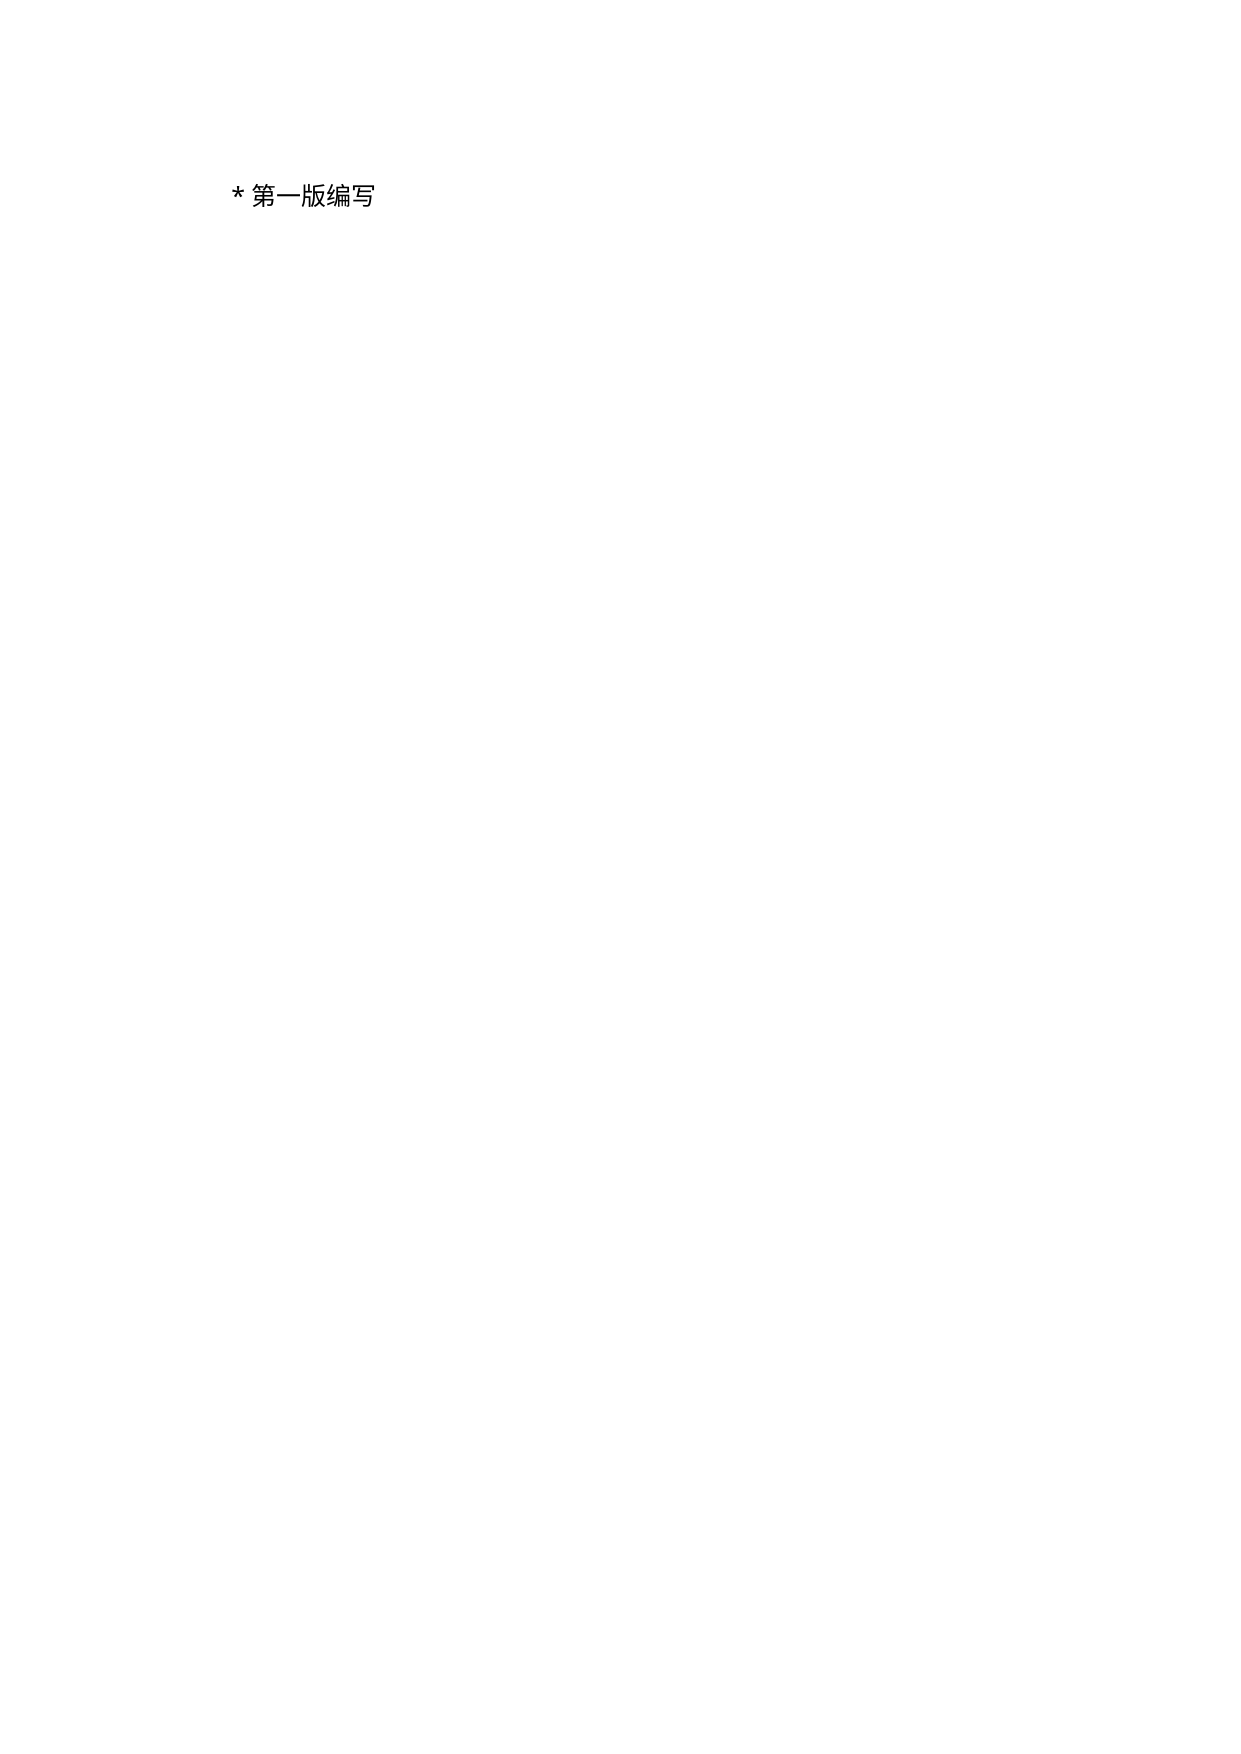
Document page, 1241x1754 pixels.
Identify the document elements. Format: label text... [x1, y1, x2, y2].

text * 第一版编写 [187, 162, 1053, 227]
